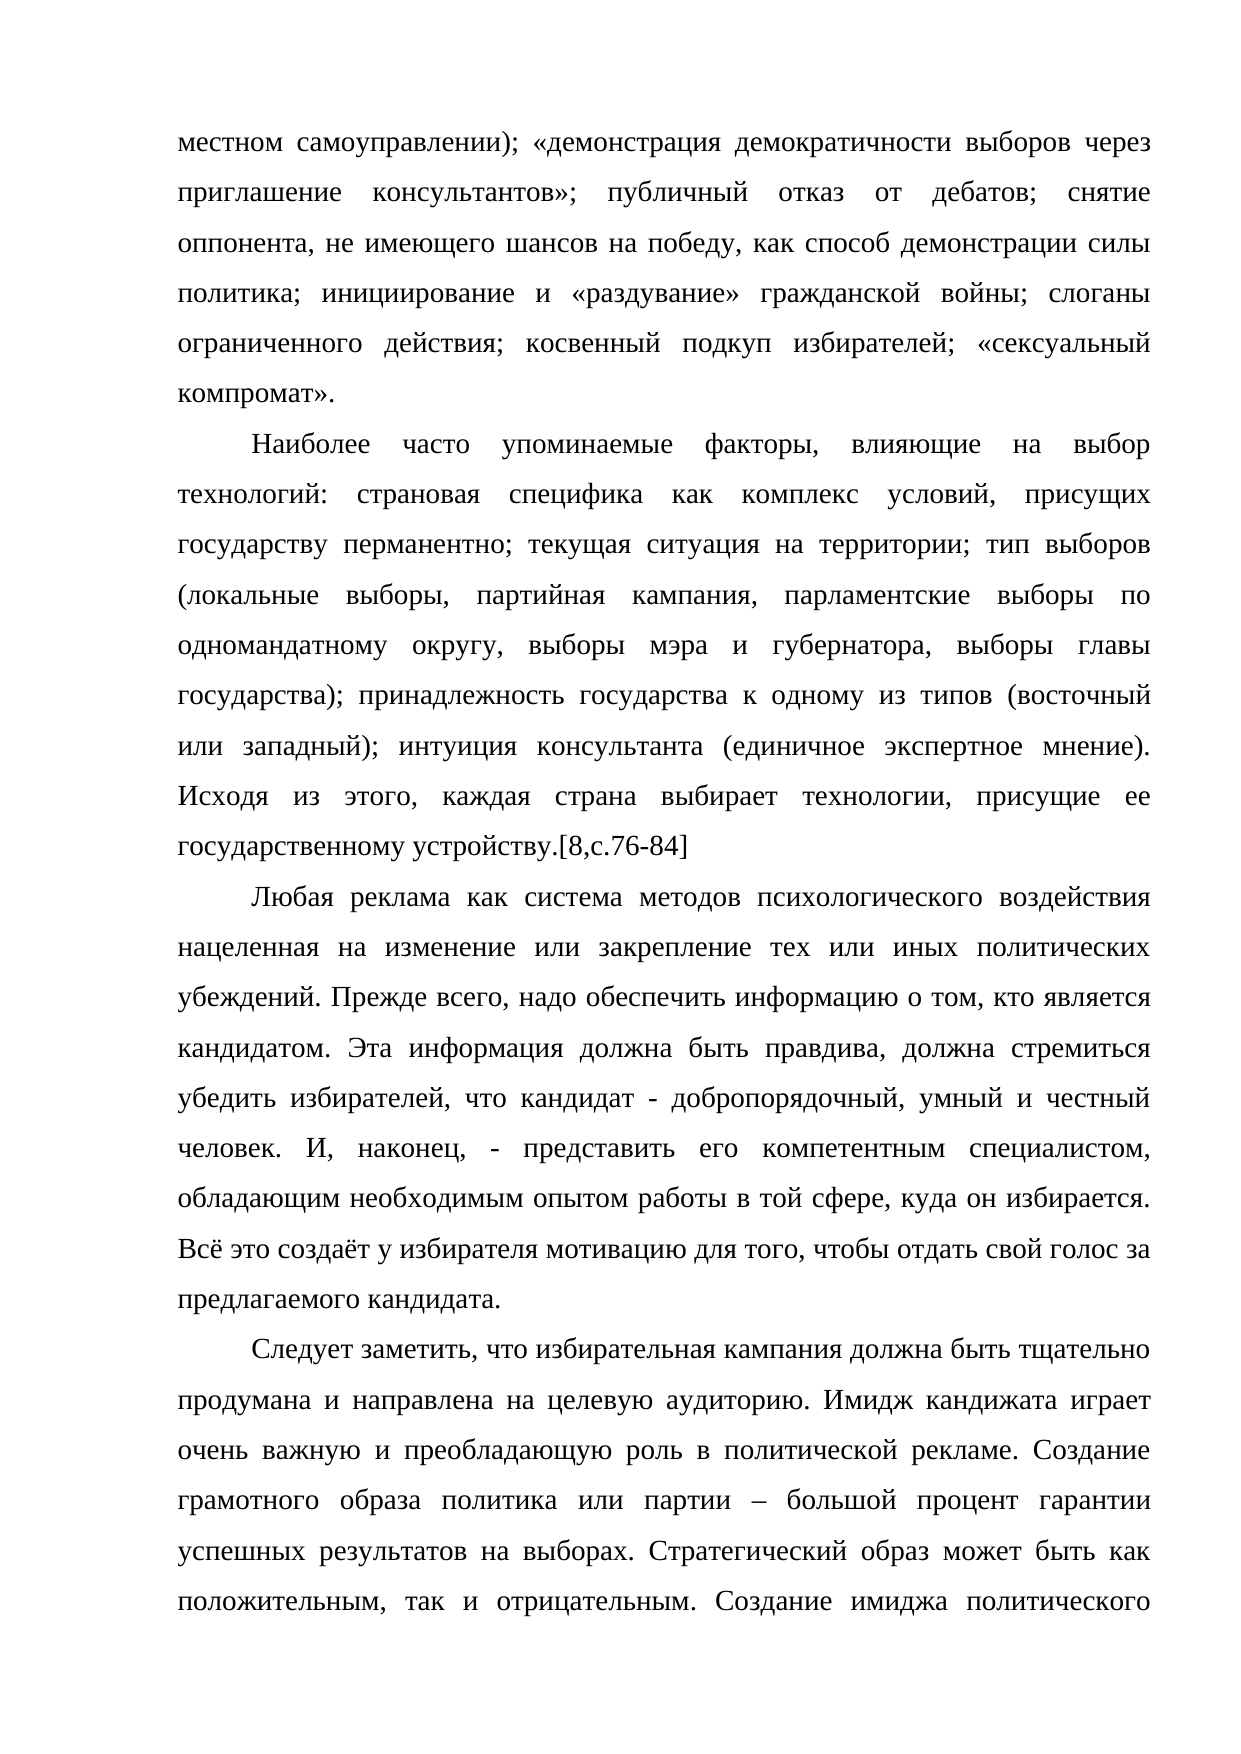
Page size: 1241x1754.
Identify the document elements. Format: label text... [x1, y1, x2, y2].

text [177, 1332, 1152, 1617]
text Любая реклама как система методов психологического воздействия нацеленная на изменение или закрепление тех или иных политических убеждений. Прежде всего, надо обеспечить информацию о том, кто является кандидатом. Эта информация должна быть правдива, должна стремиться убедить избирателей, что кандидат - добропорядочный, умный и честный человек. И, наконец, - представить его компетентным специалистом, обладающим необходимым опытом работы в той сфере, куда он избирается. Всё это создаёт у избирателя мотивацию для того, чтобы отдать свой голос за предлагаемого кандидата. [177, 879, 1152, 1315]
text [177, 124, 1152, 409]
text Наиболее часто упоминаемые факторы, влияющие на выбор технологий: страновая специфика как комплекс условий, присущих государству перманентно; текущая ситуация на территории; тип выборов (локальные выборы, партийная кампания, парламентские выборы по одномандатному округу, выборы мэра и губернатора, выборы главы государства); принадлежность государства к одному из типов (восточный или западный); интуиция консультанта (единичное экспертное мнение). Исходя из этого, каждая страна выбирает технологии, присущие ее государственному устройству.[8,с.76-84] [177, 426, 1152, 862]
